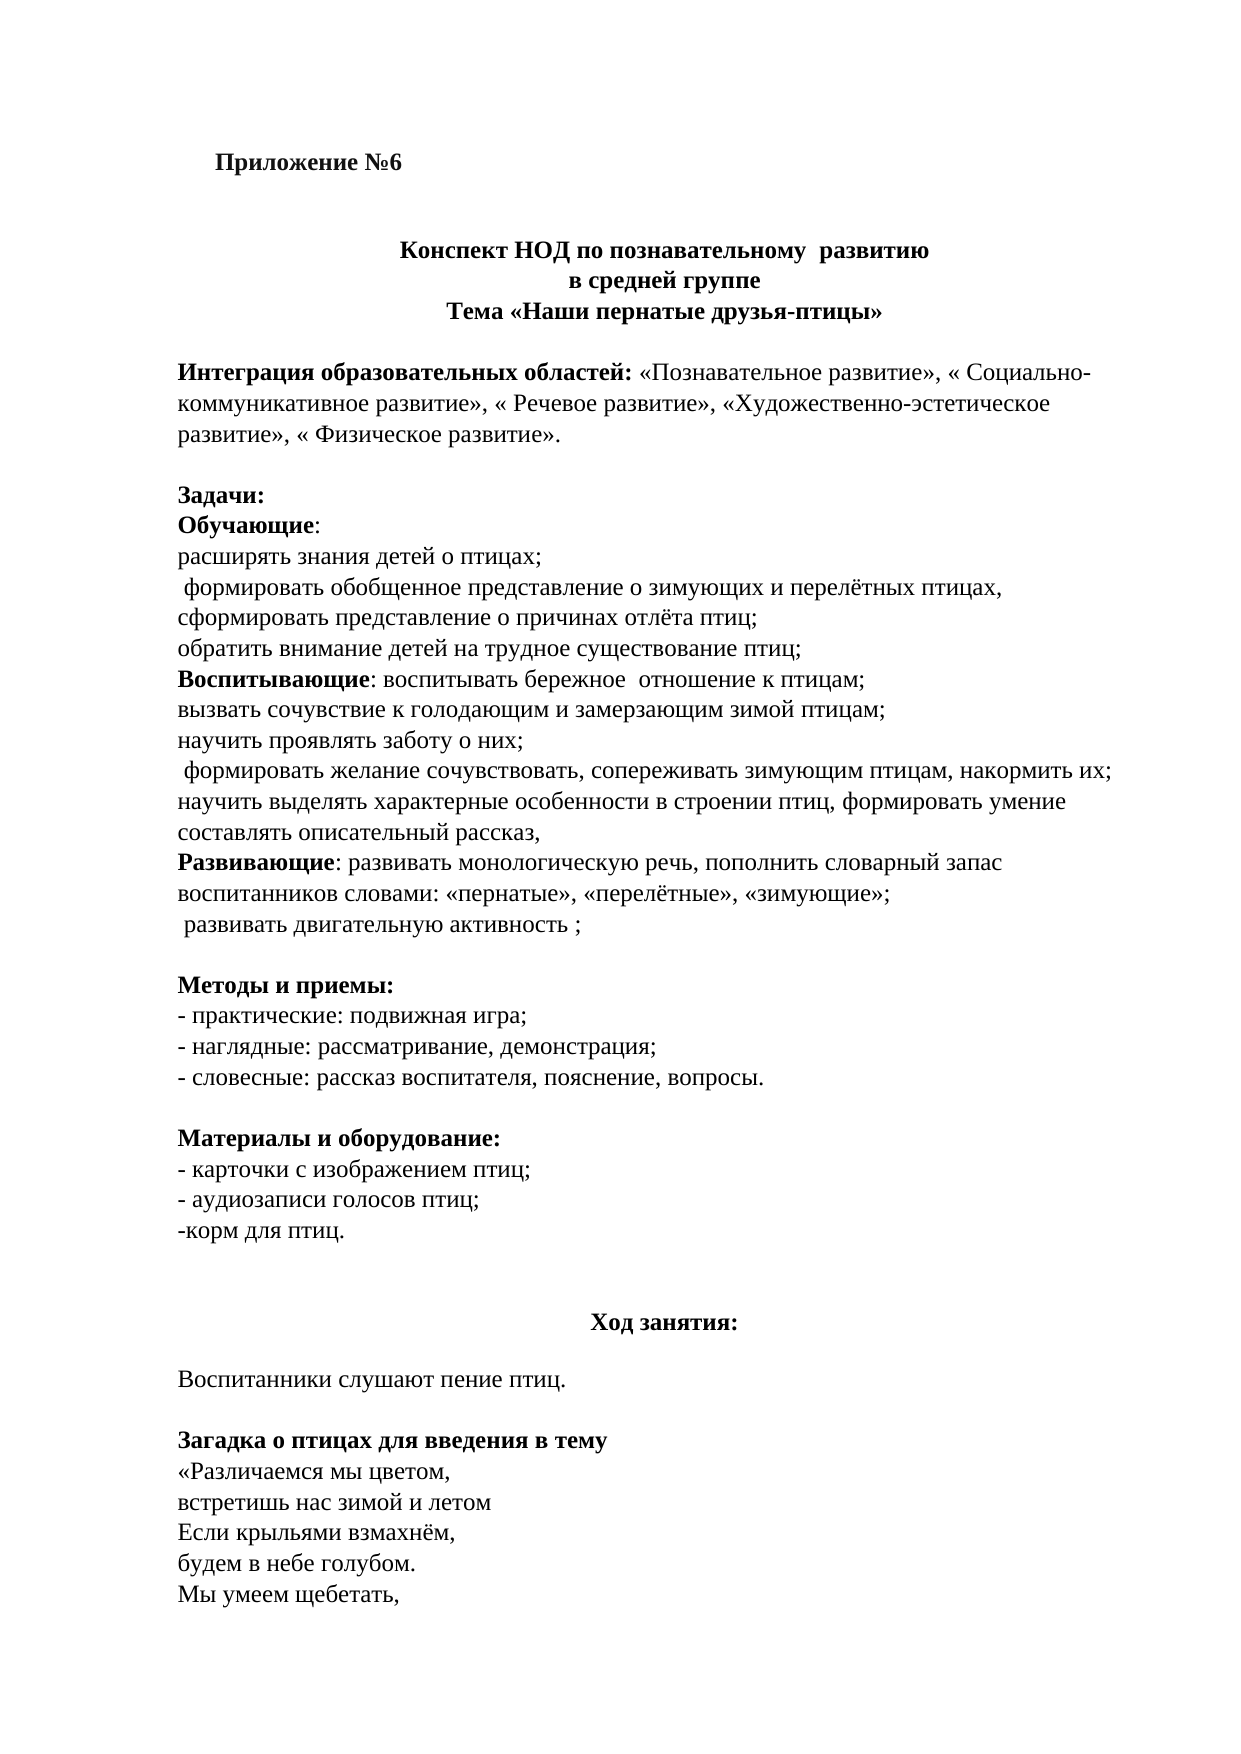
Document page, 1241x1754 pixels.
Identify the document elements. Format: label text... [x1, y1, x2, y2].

text в средней группе [177, 264, 1152, 294]
text - карточки с изображением птиц; [177, 1152, 1152, 1182]
text вызвать сочувствие к голодающим и замерзающим зимой птицам; [177, 692, 1152, 723]
text Обучающие: [177, 509, 1152, 539]
text Интеграция образовательных областей: «Познавательное развитие», « Социально-коммуникативное развитие», « Речевое развитие», «Художественно-эстетическое развитие», « Физическое развитие». [177, 356, 1152, 447]
text Мы умеем щебетать, [177, 1577, 1152, 1607]
text Тема «Наши пернатые друзья-птицы» [177, 294, 1152, 325]
text - словесные: рассказ воспитателя, пояснение, вопросы. [177, 1060, 1152, 1091]
text Загадка о птицах для введения в тему [177, 1424, 1152, 1454]
text «Различаемся мы цветом, [177, 1454, 1152, 1485]
text Если крыльями взмахнём, [177, 1516, 1152, 1546]
text Материалы и оборудование: [177, 1121, 1152, 1152]
text -корм для птиц. [177, 1213, 1152, 1244]
text научить проявлять заботу о них; [177, 723, 1152, 754]
text Воспитанники слушают пение птиц. [177, 1364, 1152, 1393]
text Методы и приемы: [177, 968, 1152, 999]
text - аудиозаписи голосов птиц; [177, 1182, 1152, 1213]
text обратить внимание детей на трудное существование птиц; [177, 631, 1152, 662]
text Приложение №6 [177, 147, 1152, 176]
text научить выделять характерные особенности в строении птиц, формировать умение составлять описательный рассказ, [177, 784, 1152, 846]
text Развивающие: развивать монологическую речь, пополнить словарный запас воспитанников словами: «пернатые», «перелётные», «зимующие»; [177, 846, 1152, 907]
text - практические: подвижная игра; [177, 999, 1152, 1029]
text встретишь нас зимой и летом [177, 1485, 1152, 1516]
text Конспект НОД по познавательному развитию [177, 233, 1152, 264]
text формировать обобщенное представление о зимующих и перелётных птицах, сформировать представление о причинах отлёта птиц; [177, 570, 1152, 631]
text формировать желание сочувствовать, сопереживать зимующим птицам, накормить их; [177, 754, 1152, 784]
text развивать двигательную активность ; [177, 907, 1152, 937]
text расширять знания детей о птицах; [177, 539, 1152, 570]
text Задачи: [177, 478, 1152, 509]
text Ход занятия: [177, 1305, 1152, 1336]
text - наглядные: рассматривание, демонстрация; [177, 1029, 1152, 1060]
text Воспитывающие: воспитывать бережное отношение к птицам; [177, 662, 1152, 692]
text будем в небе голубом. [177, 1546, 1152, 1577]
